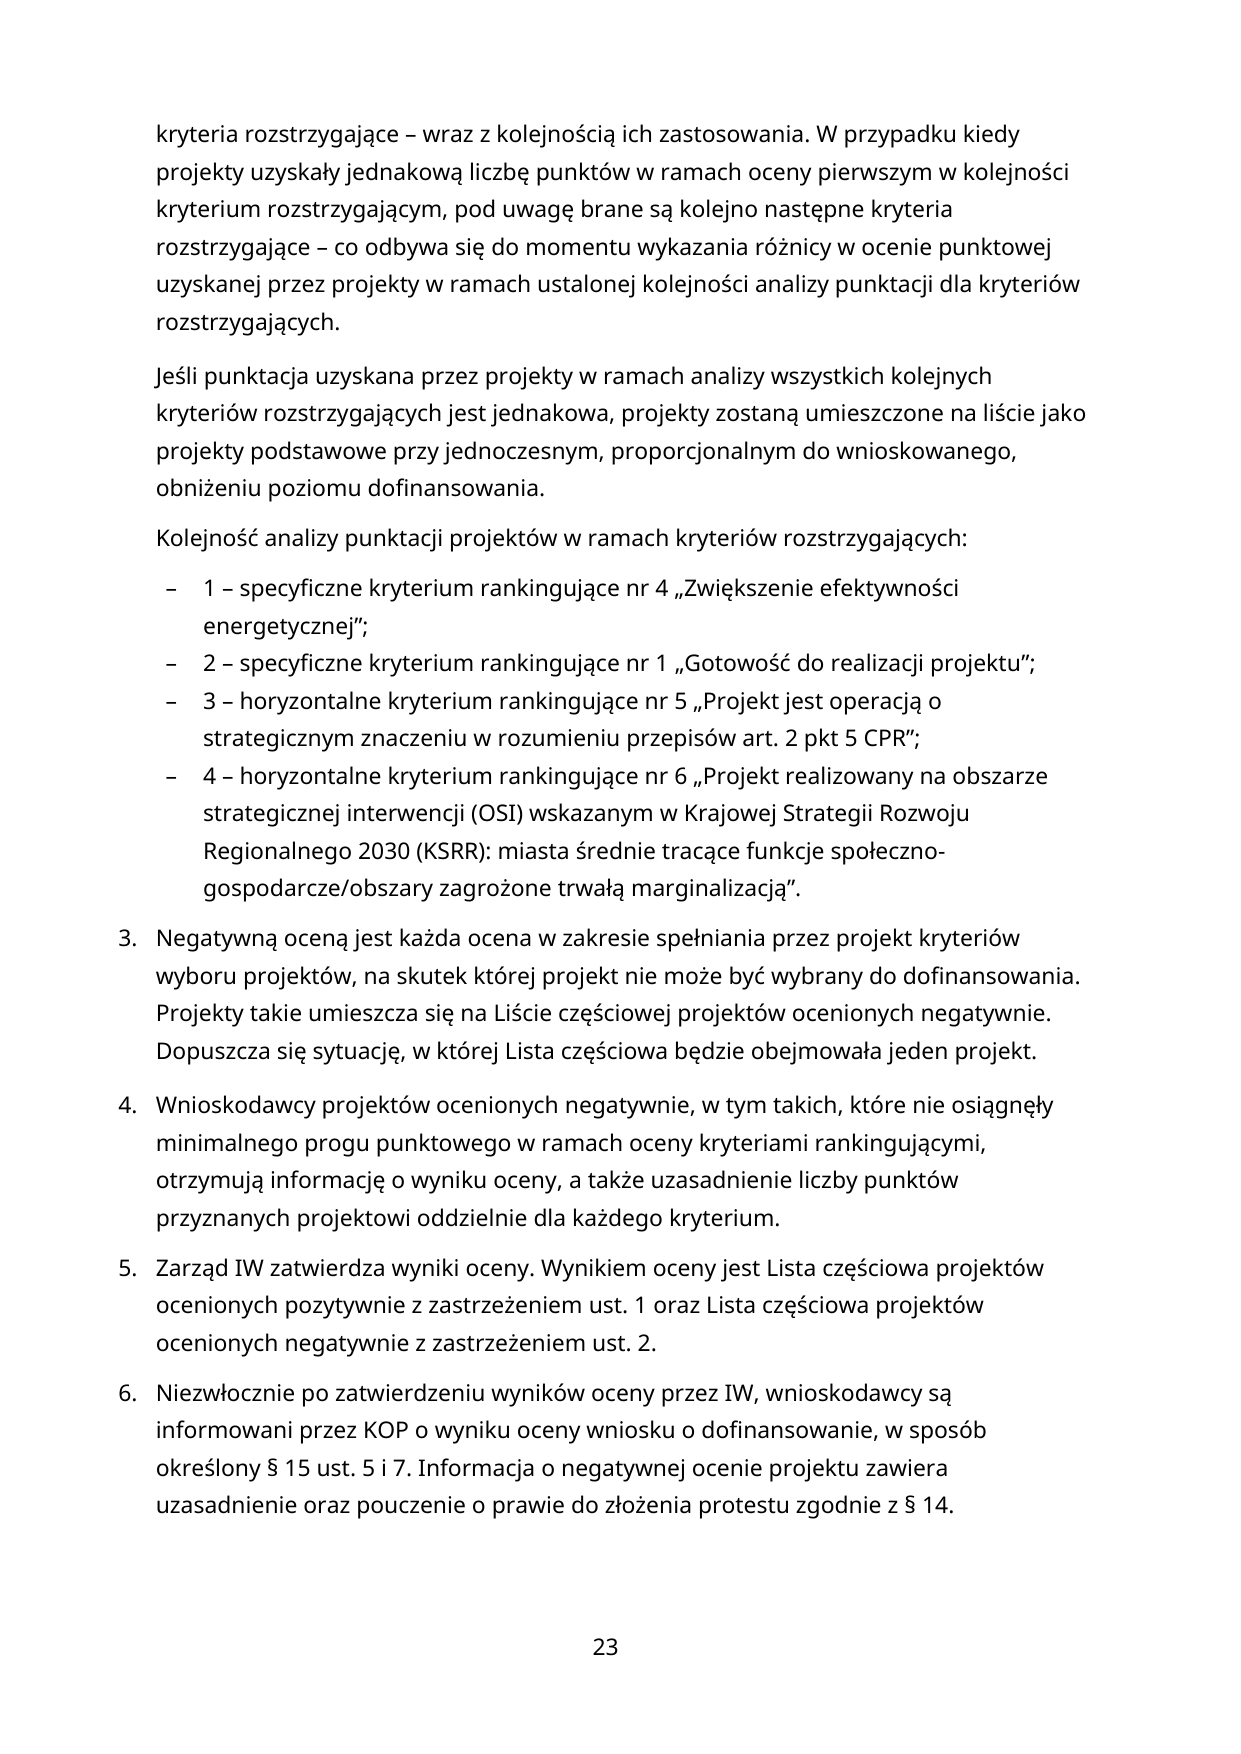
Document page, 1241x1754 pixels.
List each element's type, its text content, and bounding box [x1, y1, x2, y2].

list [118, 118, 1092, 337]
list 2 – specyficzne kryterium rankingujące nr 1 „Gotowość do realizacji projektu”; [165, 647, 1092, 678]
text Jeśli punktacja uzyskana przez projekty w ramach analizy wszystkich kolejnych kryteriów rozstrzygających jest jednakowa, projekty zostaną umieszczone na liście jako projekty podstawowe przy jednoczesnym, proporcjonalnym do wnioskowanego, obniżeniu poziomu dofinansowania. [156, 360, 1092, 503]
list Negatywną oceną jest każda ocena w zakresie spełniania przez projekt kryteriów wyboru projektów, na skutek której projekt nie może być wybrany do dofinansowania. Projekty takie umieszcza się na Liście częściowej projektów ocenionych negatywnie. Dopuszcza się sytuację, w której Lista częściowa będzie obejmowała jeden projekt. [118, 922, 1092, 1066]
text Kolejność analizy punktacji projektów w ramach kryteriów rozstrzygających: [156, 522, 1092, 553]
list Wnioskodawcy projektów ocenionych negatywnie, w tym takich, które nie osiągnęły minimalnego progu punktowego w ramach oceny kryteriami rankingującymi, otrzymują informację o wyniku oceny, a także uzasadnienie liczby punktów przyznanych projektowi oddzielnie dla każdego kryterium. [118, 1089, 1092, 1233]
list 3 – horyzontalne kryterium rankingujące nr 5 „Projekt jest operacją o strategicznym znaczeniu w rozumieniu przepisów art. 2 pkt 5 CPR”; [165, 685, 1092, 753]
list 1 – specyficzne kryterium rankingujące nr 4 „Zwiększenie efektywności energetycznej”; [165, 572, 1092, 641]
list Zarząd IW zatwierdza wyniki oceny. Wynikiem oceny jest Lista częściowa projektów ocenionych pozytywnie z zastrzeżeniem ust. 1 oraz Lista częściowa projektów ocenionych negatywnie z zastrzeżeniem ust. 2. [118, 1251, 1092, 1358]
list Niezwłocznie po zatwierdzeniu wyników oceny przez IW, wnioskodawcy są informowani przez KOP o wyniku oceny wniosku o dofinansowanie, w sposób określony § 15 ust. 5 i 7. Informacja o negatywnej ocenie projektu zawiera uzasadnienie oraz pouczenie o prawie do złożenia protestu zgodnie z § 14. [118, 1376, 1092, 1520]
list 4 – horyzontalne kryterium rankingujące nr 6 „Projekt realizowany na obszarze strategicznej interwencji (OSI) wskazanym w Krajowej Strategii Rozwoju Regionalnego 2030 (KSRR): miasta średnie tracące funkcje społeczno-gospodarcze/obszary zagrożone trwałą marginalizacją”. [165, 760, 1092, 903]
